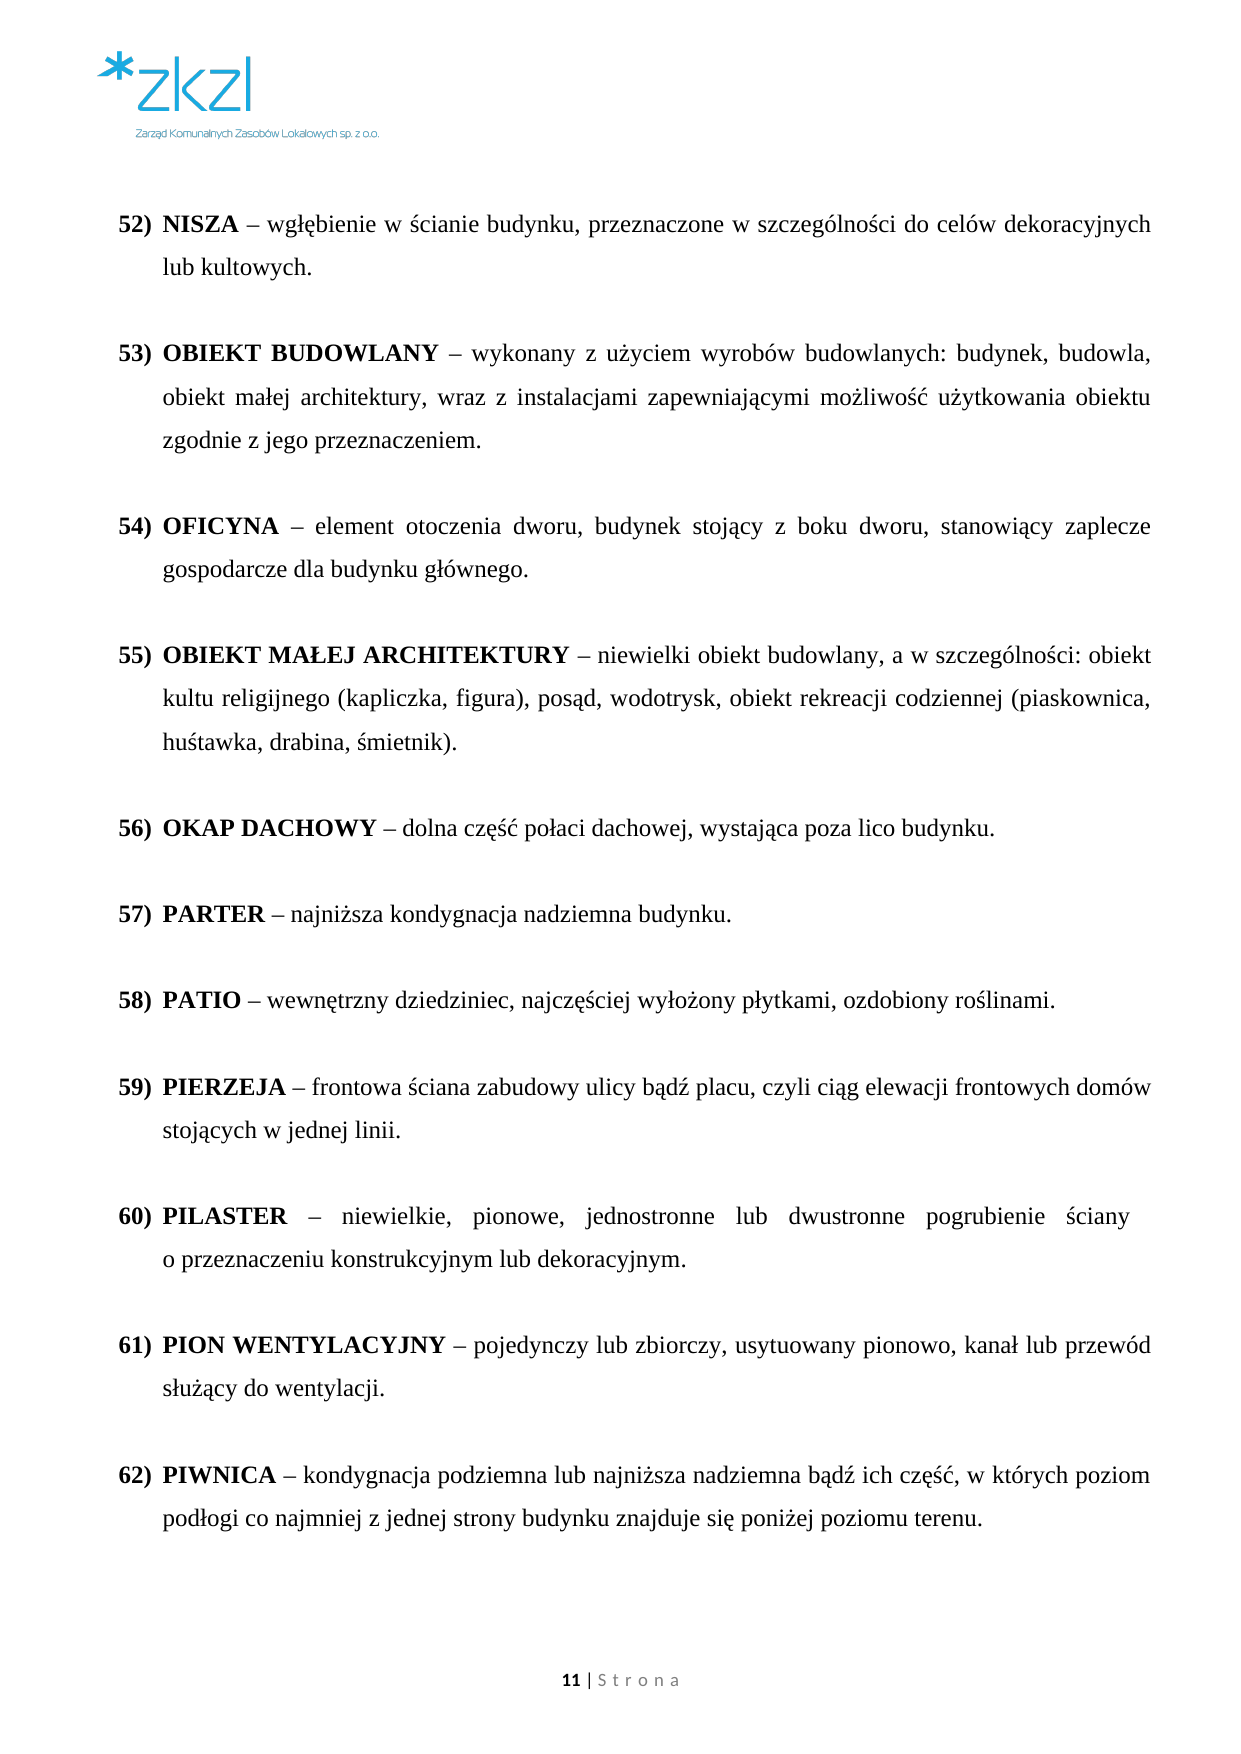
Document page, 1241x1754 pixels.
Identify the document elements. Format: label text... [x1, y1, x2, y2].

list OBIEKT BUDOWLANY – wykonany z użyciem wyrobów budowlanych: budynek, budowla, obiekt małej architektury, wraz z instalacjami zapewniającymi możliwość użytkowania obiektu zgodnie z jego przeznaczeniem. [118, 338, 1152, 453]
list PIERZEJA – frontowa ściana zabudowy ulicy bądź placu, czyli ciąg elewacji frontowych domów stojących w jednej linii. [118, 1072, 1152, 1143]
list PIWNICA – kondygnacja podziemna lub najniższa nadziemna bądź ich część, w których poziom podłogi co najmniej z jednej strony budynku znajduje się poniżej poziomu terenu. [118, 1460, 1152, 1532]
list PARTER – najniższa kondygnacja nadziemna budynku. [118, 899, 1152, 928]
list OKAP DACHOWY – dolna część połaci dachowej, wystająca poza lico budynku. [118, 813, 1152, 842]
picture [88, 29, 387, 166]
list NISZA – wgłębienie w ścianie budynku, przeznaczone w szczególności do celów dekoracyjnych lub kultowych. [118, 209, 1152, 281]
list PILASTER – niewielkie, pionowe, jednostronne lub dwustronne pogrubienie ściany o przeznaczeniu konstrukcyjnym lub dekoracyjnym. [118, 1201, 1152, 1273]
list PION WENTYLACYJNY – pojedynczy lub zbiorczy, usytuowany pionowo, kanał lub przewód służący do wentylacji. [118, 1330, 1152, 1402]
list OBIEKT MAŁEJ ARCHITEKTURY – niewielki obiekt budowlany, a w szczególności: obiekt kultu religijnego (kapliczka, figura), posąd, wodotrysk, obiekt rekreacji codziennej (piaskownica, huśtawka, drabina, śmietnik). [118, 640, 1152, 755]
list OFICYNA – element otoczenia dworu, budynek stojący z boku dworu, stanowiący zaplecze gospodarcze dla budynku głównego. [118, 511, 1152, 583]
list PATIO – wewnętrzny dziedziniec, najczęściej wyłożony płytkami, ozdobiony roślinami. [118, 985, 1152, 1014]
